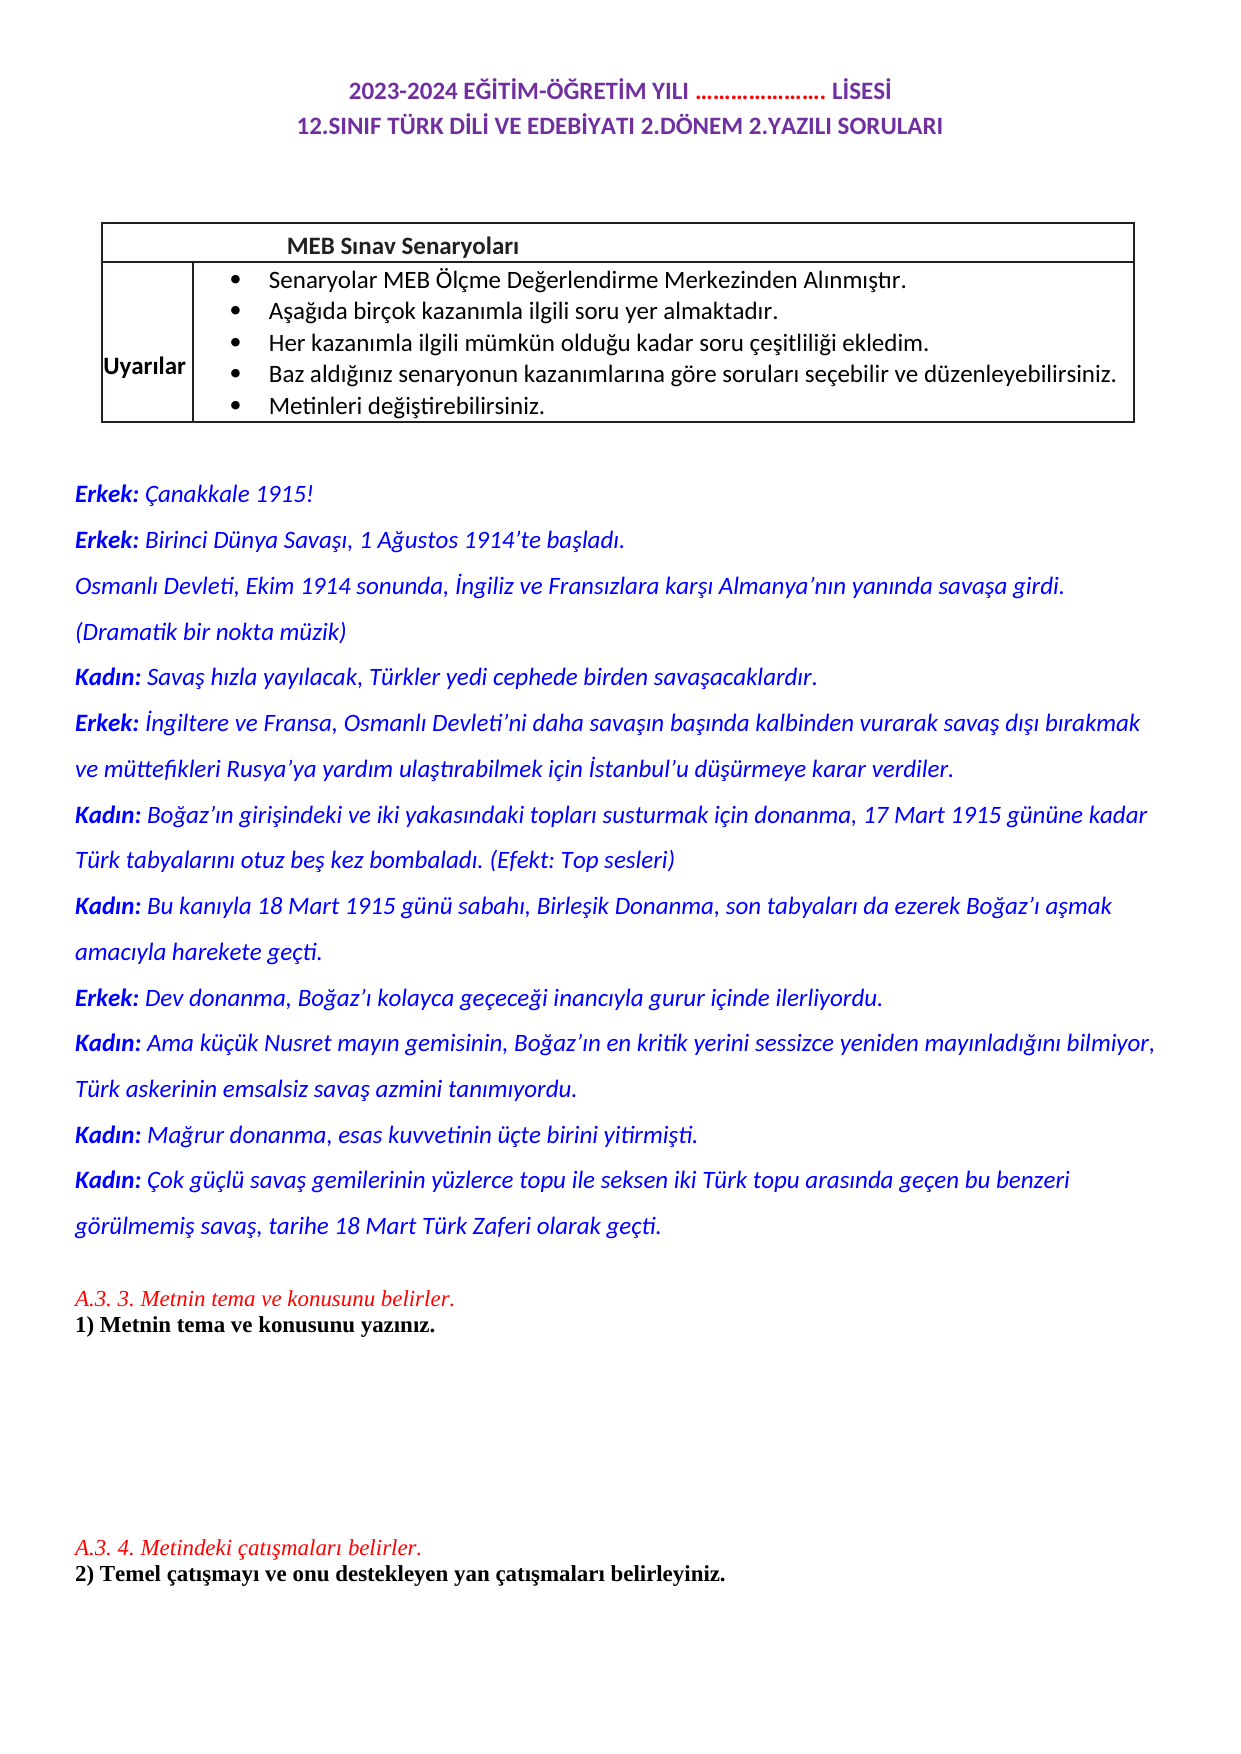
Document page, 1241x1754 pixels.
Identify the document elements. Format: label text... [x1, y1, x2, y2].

table_header MEB Sınav Senaryoları [103, 224, 1133, 261]
text Erkek: Çanakkale 1915! [75, 479, 1165, 509]
text A.3. 4. Metindeki çatışmaları belirler. 2) Temel çatışmayı ve onu destekleyen yan çatışmaları belirleyiniz. [75, 1534, 1165, 1586]
text Osmanlı Devleti, Ekim 1914 sonunda, İngiliz ve Fransızlara karşı Almanya’nın yanında savaşa girdi. (Dramatik bir nokta müzik) [75, 570, 1165, 646]
text Kadın: Bu kanıyla 18 Mart 1915 günü sabahı, Birleşik Donanma, son tabyaları da ezerek Boğaz’ı aşmak amacıyla harekete geçti. [75, 890, 1165, 966]
text 2023-2024 EĞİTİM-ÖĞRETİM YILI …………………. LİSESİ 12.SINIF TÜRK DİLİ VE EDEBİYATI 2.DÖNEM 2.YAZILI SORULARI [75, 75, 1165, 141]
text Kadın: Mağrur donanma, esas kuvvetinin üçte birini yitirmişti. [75, 1119, 1165, 1149]
text Kadın: Ama küçük Nusret mayın gemisinin, Boğaz’ın en kritik yerini sessizce yeniden mayınladığını bilmiyor, Türk askerinin emsalsiz savaş azmini tanımıyordu. [75, 1027, 1165, 1104]
text Erkek: İngiltere ve Fransa, Osmanlı Devleti’ni daha savaşın başında kalbinden vurarak savaş dışı bırakmak ve müttefikleri Rusya’ya yardım ulaştırabilmek için İstanbul’u düşürmeye karar verdiler. [75, 707, 1165, 783]
table_cell Senaryolar MEB Ölçme Değerlendirme Merkezinden Alınmıştır. Aşağıda birçok kazanımla ilgili soru yer almaktadır. Her kazanımla ilgili mümkün olduğu kadar soru çeşitliliği ekledim. Baz aldığınız senaryonun kazanımlarına göre soruları seçebilir ve düzenleyebilirsiniz. Metinleri değiştirebilirsiniz. [194, 263, 1133, 421]
text Kadın: Savaş hızla yayılacak, Türkler yedi cephede birden savaşacaklardır. [75, 662, 1165, 692]
text Erkek: Birinci Dünya Savaşı, 1 Ağustos 1914’te başladı. [75, 524, 1165, 555]
text Erkek: Dev donanma, Boğaz’ı kolayca geçeceği inancıyla gurur içinde ilerliyordu. [75, 982, 1165, 1012]
text Kadın: Çok güçlü savaş gemilerinin yüzlerce topu ile seksen iki Türk topu arasında geçen bu benzeri görülmemiş savaş, tarihe 18 Mart Türk Zaferi olarak geçti. [75, 1164, 1165, 1241]
table_cell Uyarılar [103, 263, 192, 421]
text Kadın: Boğaz’ın girişindeki ve iki yakasındaki topları susturmak için donanma, 17 Mart 1915 gününe kadar Türk tabyalarını otuz beş kez bombaladı. (Efekt: Top sesleri) [75, 799, 1165, 875]
text A.3. 3. Metnin tema ve konusunu belirler. 1) Metnin tema ve konusunu yazınız. [75, 1285, 1165, 1338]
